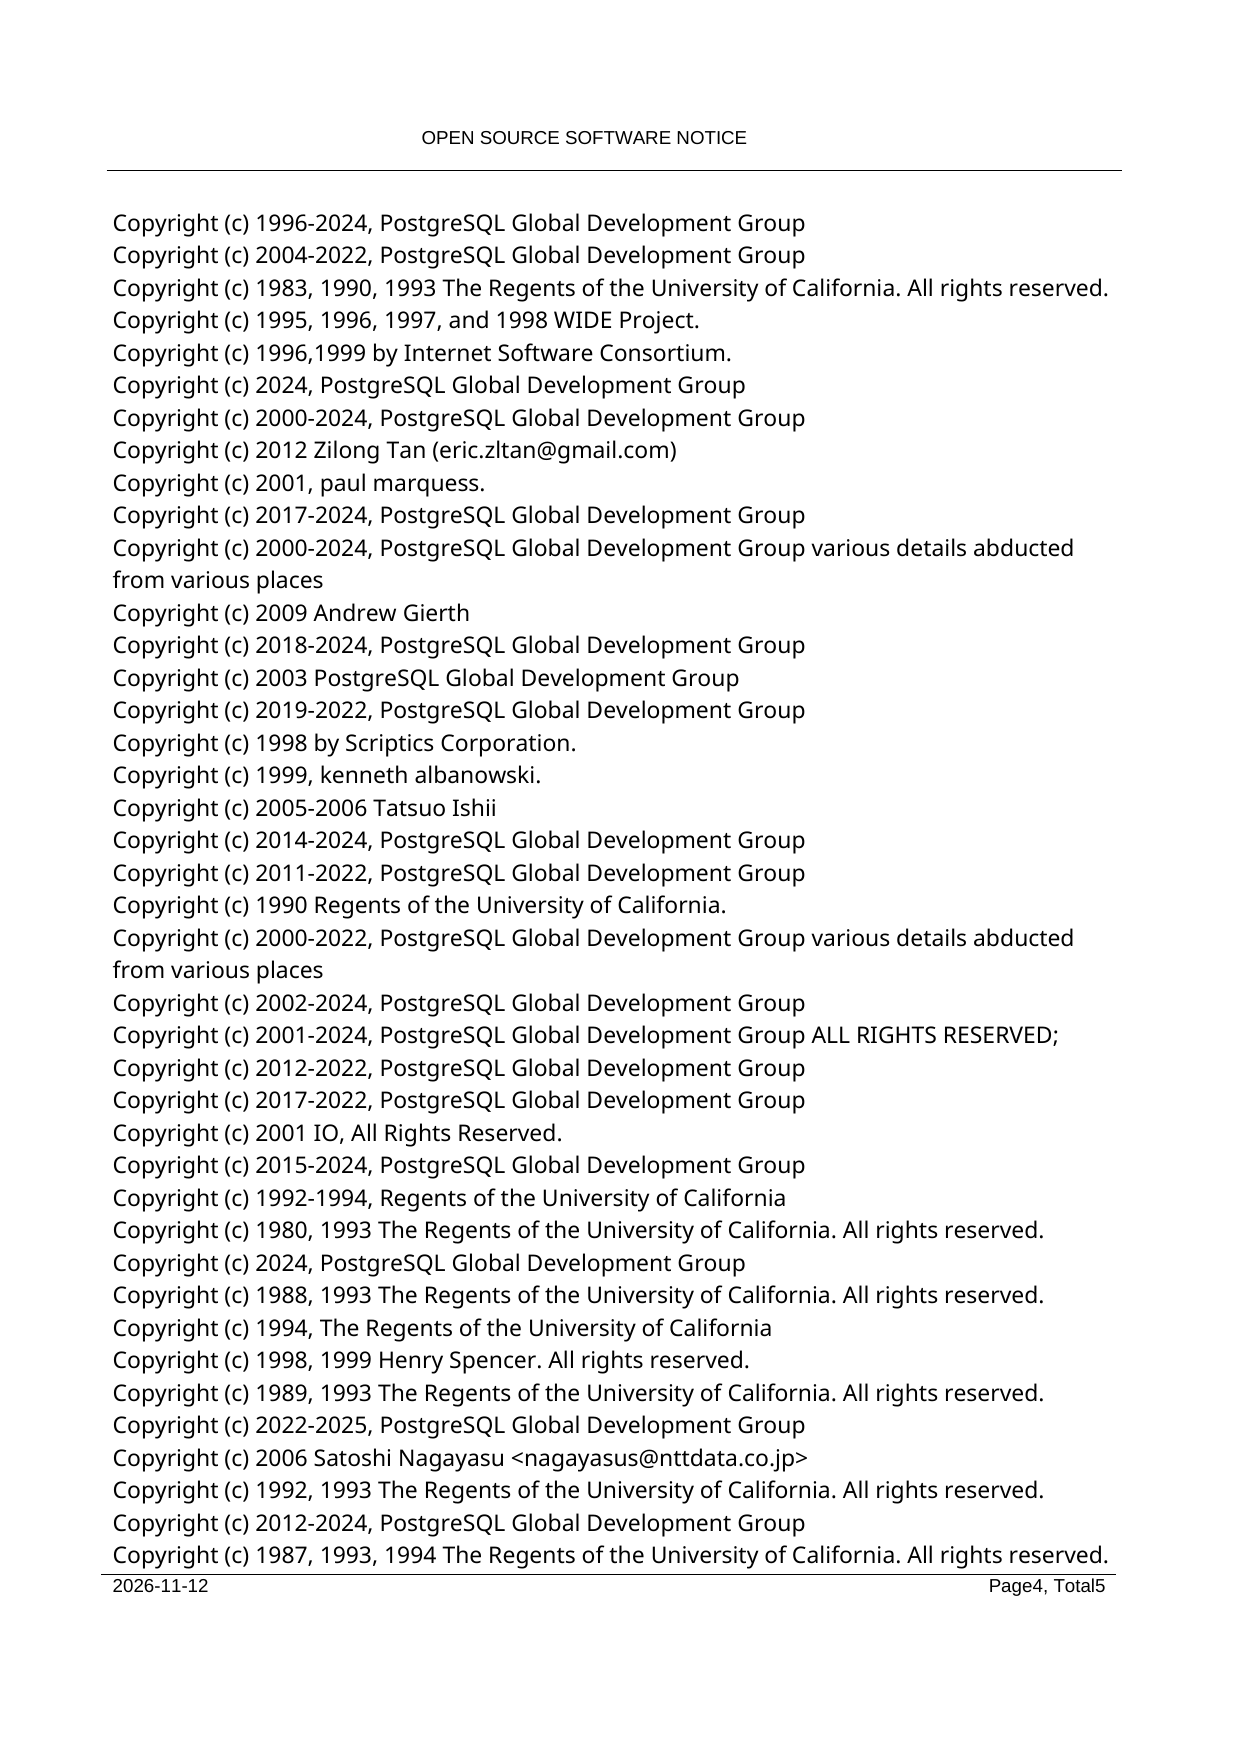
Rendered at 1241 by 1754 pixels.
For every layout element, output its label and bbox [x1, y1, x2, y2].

text [112, 206, 1128, 1571]
